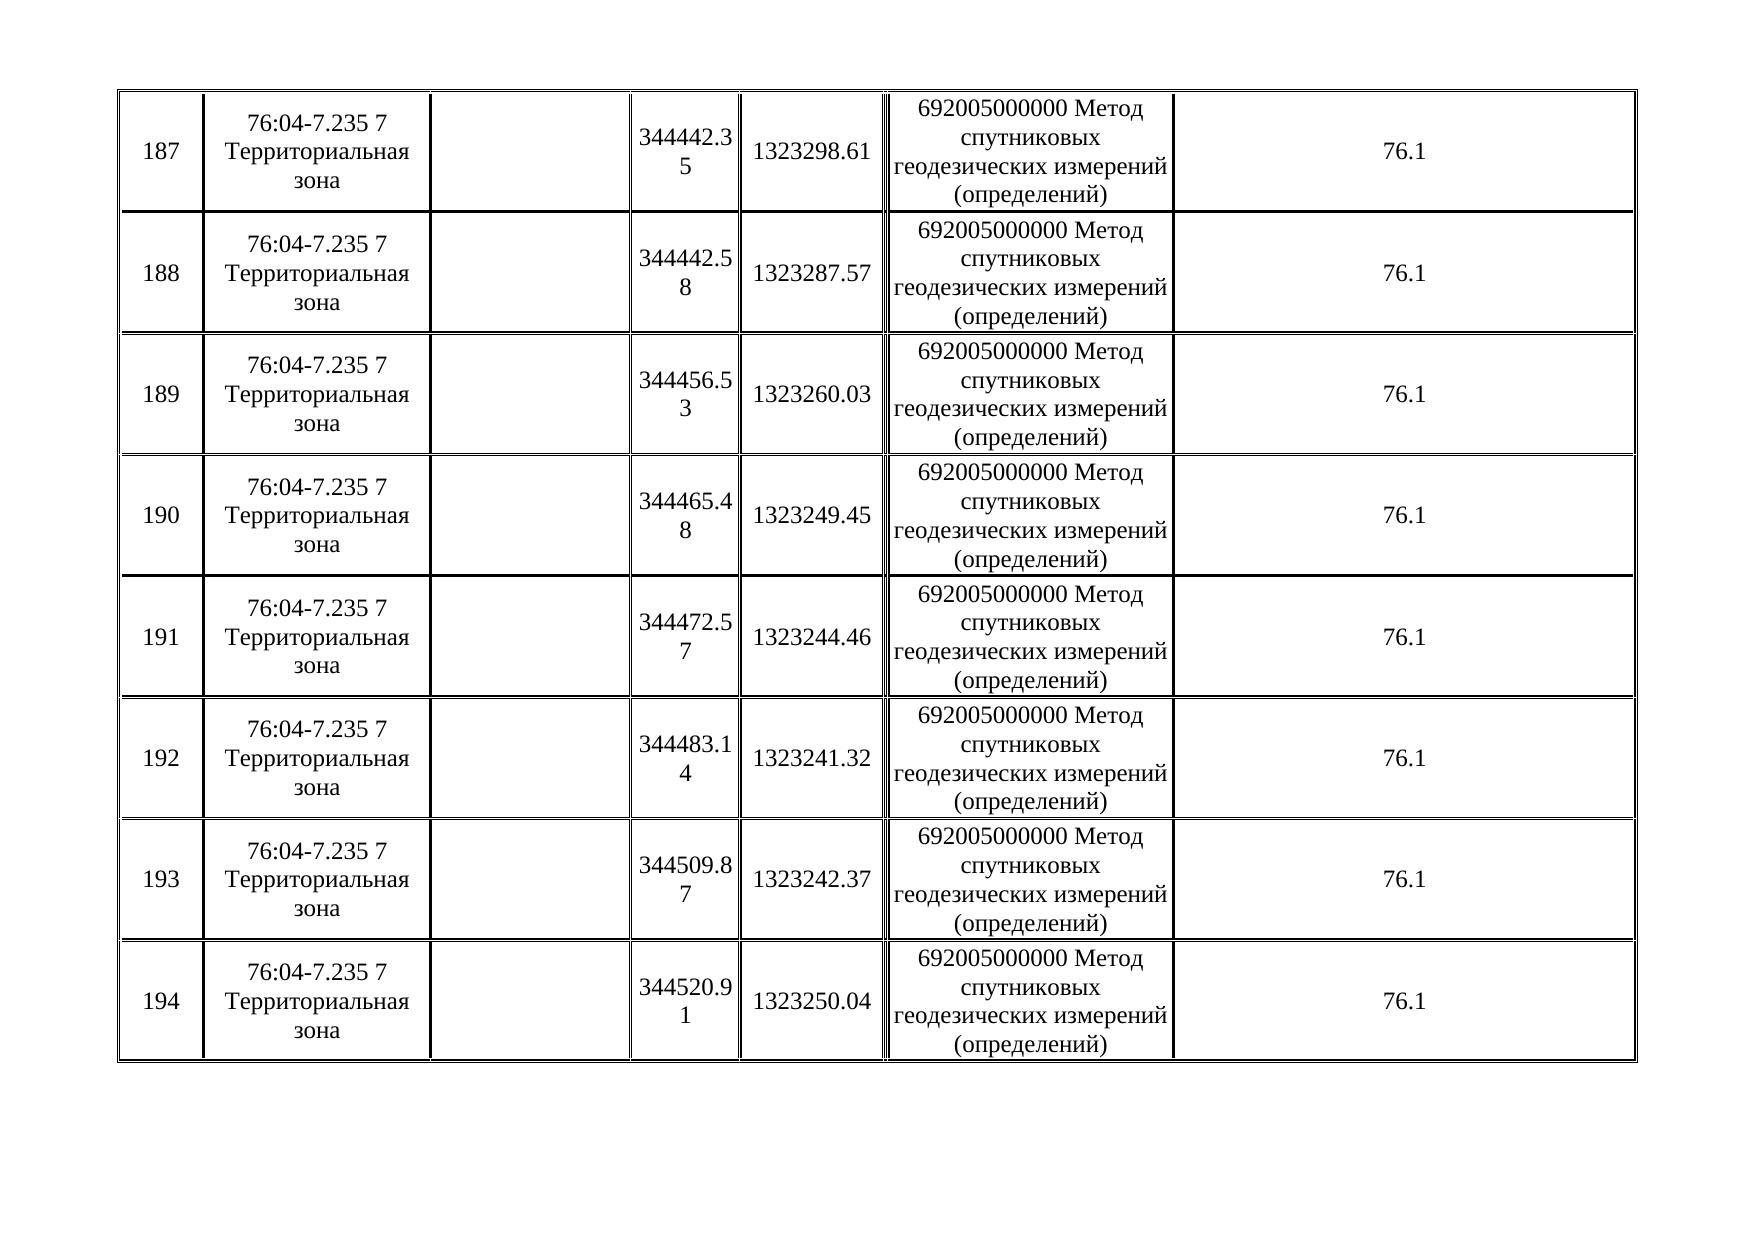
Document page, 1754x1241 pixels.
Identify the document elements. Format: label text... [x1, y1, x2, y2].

table_cell 1323242.37 [742, 820, 882, 938]
table_cell 1323260.03 [742, 335, 882, 453]
table_cell 344483.14 [632, 699, 738, 817]
table_cell 692005000000 Метод спутниковых геодезических измерений (определений) [890, 699, 1172, 817]
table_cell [890, 213, 1172, 331]
table_cell 692005000000 Метод спутниковых геодезических измерений (определений) [890, 577, 1172, 695]
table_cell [888, 92, 1173, 210]
table_cell 76.1 [1173, 92, 1634, 210]
table_cell 76.1 [1173, 817, 1636, 938]
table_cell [890, 820, 1172, 938]
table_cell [203, 92, 430, 210]
table_cell 192 [120, 695, 202, 817]
table_cell 1323250.04 [740, 942, 883, 1059]
table_cell 344456.53 [632, 335, 738, 453]
table_cell 76.1 [1175, 331, 1635, 453]
table_cell 692005000000 Метод спутниковых геодезических измерений (определений) [890, 456, 1172, 574]
table_cell 344472.57 [632, 577, 738, 695]
table_cell 344442.58 [632, 213, 738, 331]
table_cell 344509.87 [632, 820, 738, 938]
table_cell [432, 213, 629, 331]
table_cell 76:04-7.235 7 Территориальная зона [205, 820, 429, 938]
table_cell 193 [118, 817, 203, 938]
table_cell [432, 456, 629, 574]
table_cell 344442.35 [631, 90, 740, 210]
table_cell 1323298.61 [740, 92, 883, 210]
table_cell [432, 335, 629, 453]
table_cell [888, 942, 1173, 1059]
table_cell 344465.48 [632, 456, 738, 574]
table_cell 344520.91 [631, 938, 740, 1059]
table_cell 190 [118, 453, 203, 574]
table_cell [430, 92, 631, 210]
table_cell 76:04-7.235 7 Территориальная зона [205, 577, 429, 695]
table_cell 1323249.45 [742, 456, 882, 574]
table_cell 189 [120, 331, 202, 453]
table_cell 1323241.32 [742, 699, 882, 817]
table_cell 187 [120, 92, 203, 210]
table_cell 76:04-7.235 7 Территориальная зона [205, 699, 429, 817]
table_cell 76.1 [1175, 574, 1634, 695]
table_cell 76:04-7.235 7 Территориальная зона [205, 335, 429, 453]
table_cell 188 [120, 210, 202, 331]
table_cell 76.1 [1175, 695, 1635, 817]
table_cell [203, 942, 430, 1059]
table_cell 76:04-7.235 7 Территориальная зона [205, 456, 429, 574]
table_cell 194 [120, 938, 203, 1059]
table_cell 692005000000 Метод спутниковых геодезических измерений (определений) [890, 335, 1172, 453]
table_cell 1323244.46 [742, 577, 882, 695]
table_cell [432, 577, 629, 695]
table_cell 76:04-7.235 7 Территориальная зона [205, 213, 429, 331]
table_cell 191 [120, 574, 202, 695]
table_cell [432, 820, 629, 938]
table_cell 76.1 [1173, 938, 1635, 1059]
table_cell 76.1 [1175, 210, 1634, 331]
table_cell 1323287.57 [742, 213, 882, 331]
table_cell [432, 699, 629, 817]
table_cell 76.1 [1173, 453, 1636, 574]
table_cell [430, 942, 631, 1059]
